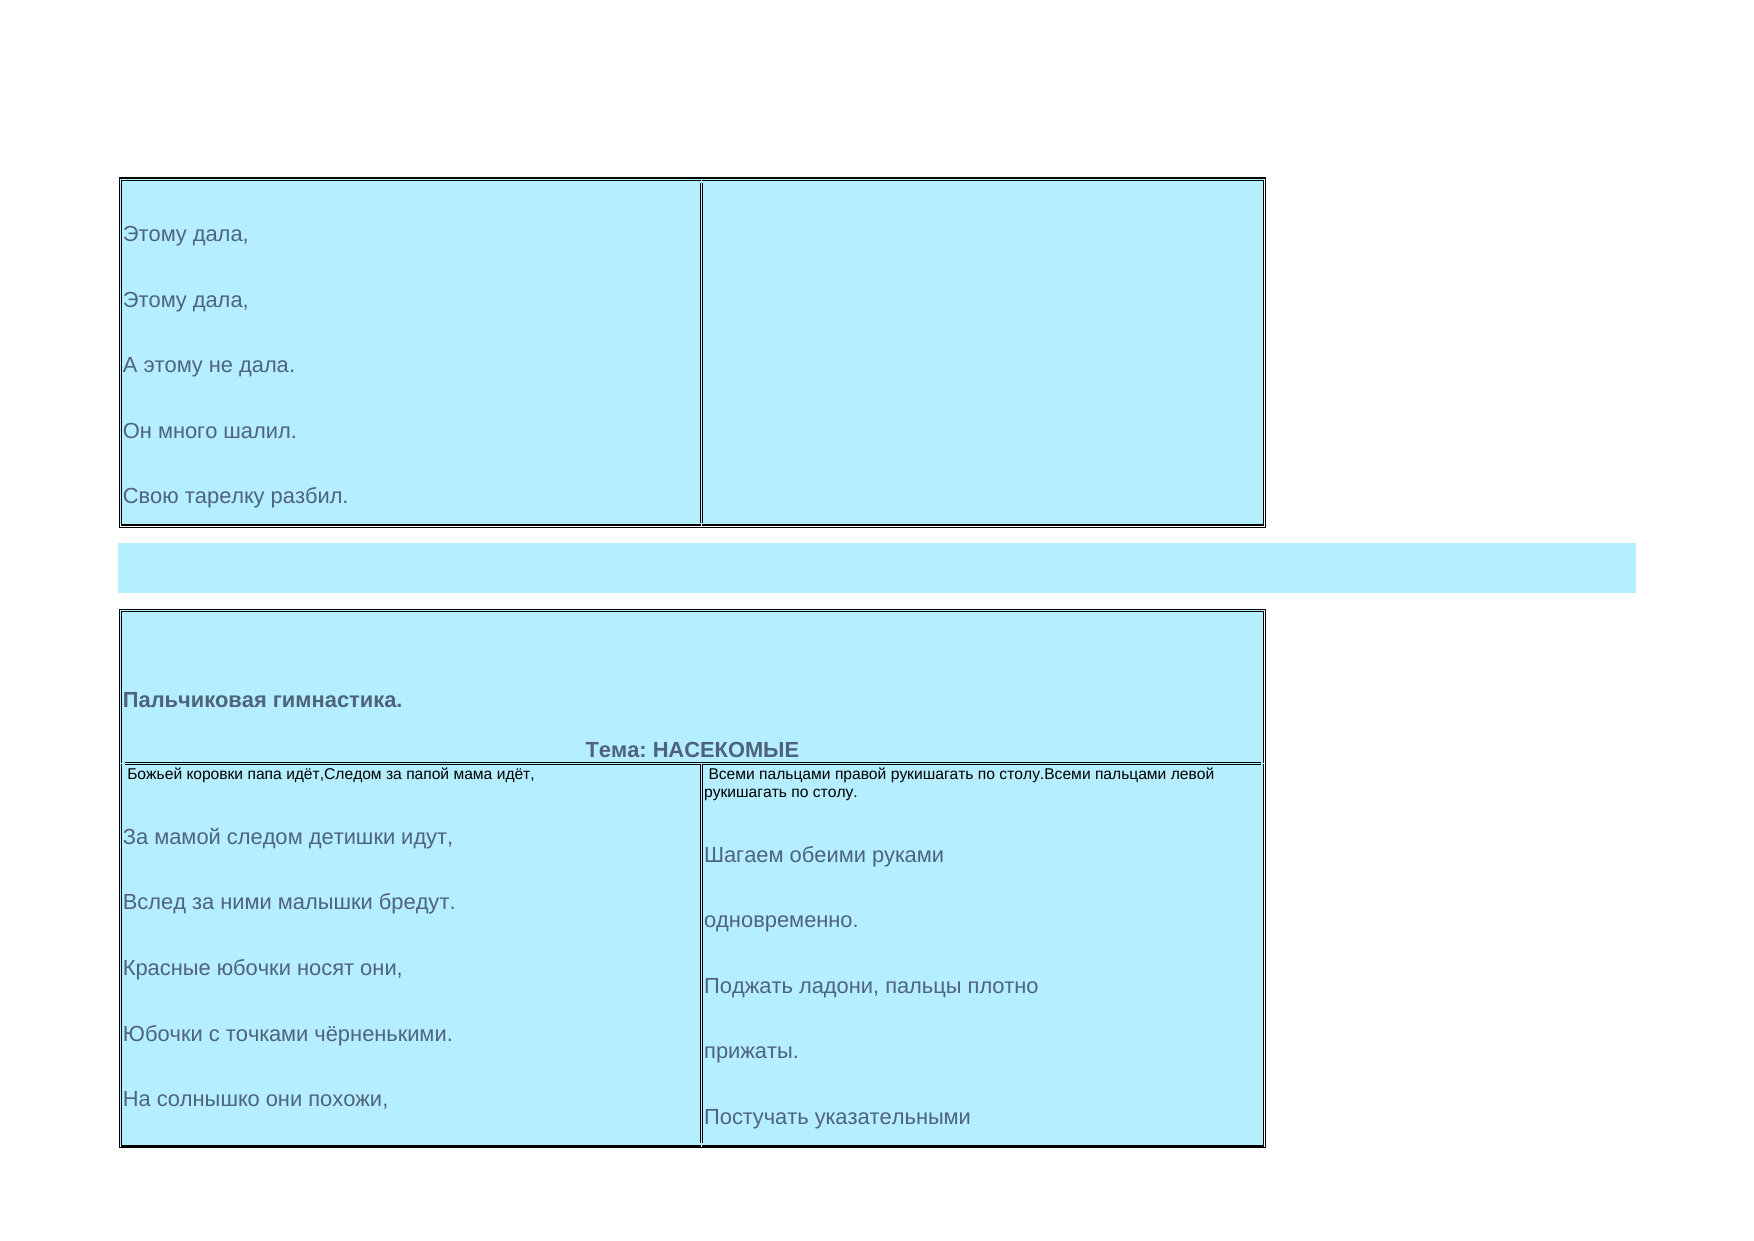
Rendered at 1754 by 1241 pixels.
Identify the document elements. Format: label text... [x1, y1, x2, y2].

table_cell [122, 181, 702, 524]
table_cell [120, 762, 702, 1145]
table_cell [702, 762, 1264, 1145]
table_header Пальчиковая гимнастика. Тема: НАСЕКОМЫЕ [122, 612, 1263, 762]
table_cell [702, 181, 1263, 524]
